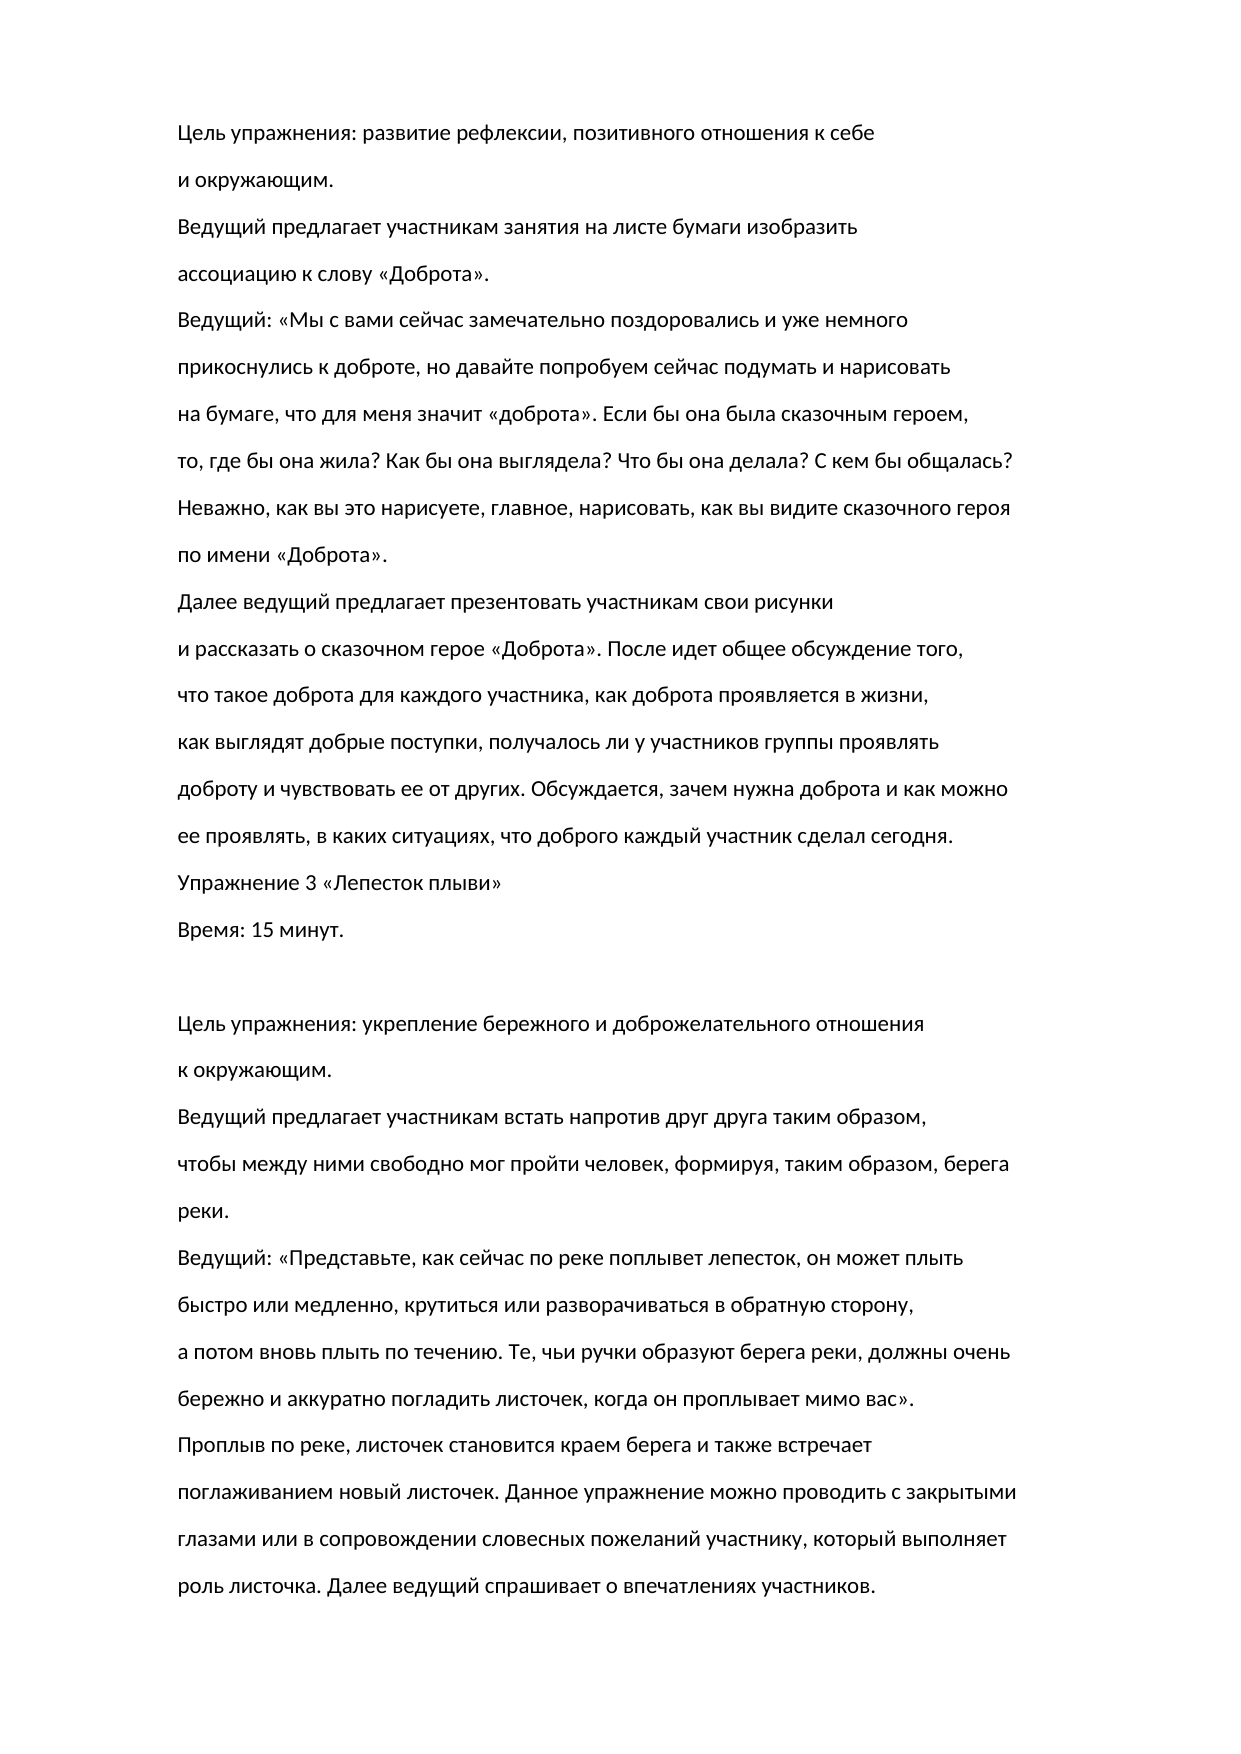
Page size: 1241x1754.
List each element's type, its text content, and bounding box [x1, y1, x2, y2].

text Далее ведущий предлагает презентовать участникам свои рисунки [177, 587, 1152, 615]
text Проплыв по реке, листочек становится краем берега и также встречает [177, 1431, 1152, 1459]
text поглаживанием новый листочек. Данное упражнение можно проводить с закрытыми [177, 1477, 1152, 1506]
text по имени «Доброта». [177, 540, 1152, 568]
text Цель упражнения: укрепление бережного и доброжелательного отношения [177, 1009, 1152, 1037]
text и рассказать о сказочном герое «Доброта». После идет общее обсуждение того, [177, 634, 1152, 662]
text Ведущий предлагает участникам встать напротив друг друга таким образом, [177, 1102, 1152, 1131]
text Упражнение 3 «Лепесток плыви» [177, 868, 1152, 896]
text то, где бы она жила? Как бы она выглядела? Что бы она делала? С кем бы общалась? [177, 446, 1152, 474]
text Цель упражнения: развитие рефлексии, позитивного отношения к себе [177, 118, 1152, 146]
text Ведущий: «Представьте, как сейчас по реке поплывет лепесток, он может плыть [177, 1243, 1152, 1271]
text быстро или медленно, крутиться или разворачиваться в обратную сторону, [177, 1290, 1152, 1318]
text роль листочка. Далее ведущий спрашивает о впечатлениях участников. [177, 1571, 1152, 1599]
text Ведущий предлагает участникам занятия на листе бумаги изобразить [177, 212, 1152, 240]
text на бумаге, что для меня значит «доброта». Если бы она была сказочным героем, [177, 399, 1152, 427]
text глазами или в сопровождении словесных пожеланий участнику, который выполняет [177, 1524, 1152, 1552]
text реки. [177, 1196, 1152, 1224]
text Время: 15 минут. [177, 915, 1152, 943]
text и окружающим. [177, 165, 1152, 193]
text чтобы между ними свободно мог пройти человек, формируя, таким образом, берега [177, 1149, 1152, 1177]
text что такое доброта для каждого участника, как доброта проявляется в жизни, [177, 681, 1152, 709]
text Ведущий: «Мы с вами сейчас замечательно поздоровались и уже немного [177, 306, 1152, 334]
text прикоснулись к доброте, но давайте попробуем сейчас подумать и нарисовать [177, 352, 1152, 381]
text ее проявлять, в каких ситуациях, что доброго каждый участник сделал сегодня. [177, 821, 1152, 849]
text как выглядят добрые поступки, получалось ли у участников группы проявлять [177, 727, 1152, 756]
text доброту и чувствовать ее от других. Обсуждается, зачем нужна доброта и как можно [177, 774, 1152, 802]
text к окружающим. [177, 1056, 1152, 1084]
text Неважно, как вы это нарисуете, главное, нарисовать, как вы видите сказочного героя [177, 493, 1152, 521]
text а потом вновь плыть по течению. Те, чьи ручки образуют берега реки, должны очень [177, 1337, 1152, 1365]
text ассоциацию к слову «Доброта». [177, 259, 1152, 287]
text бережно и аккуратно погладить листочек, когда он проплывает мимо вас». [177, 1384, 1152, 1412]
